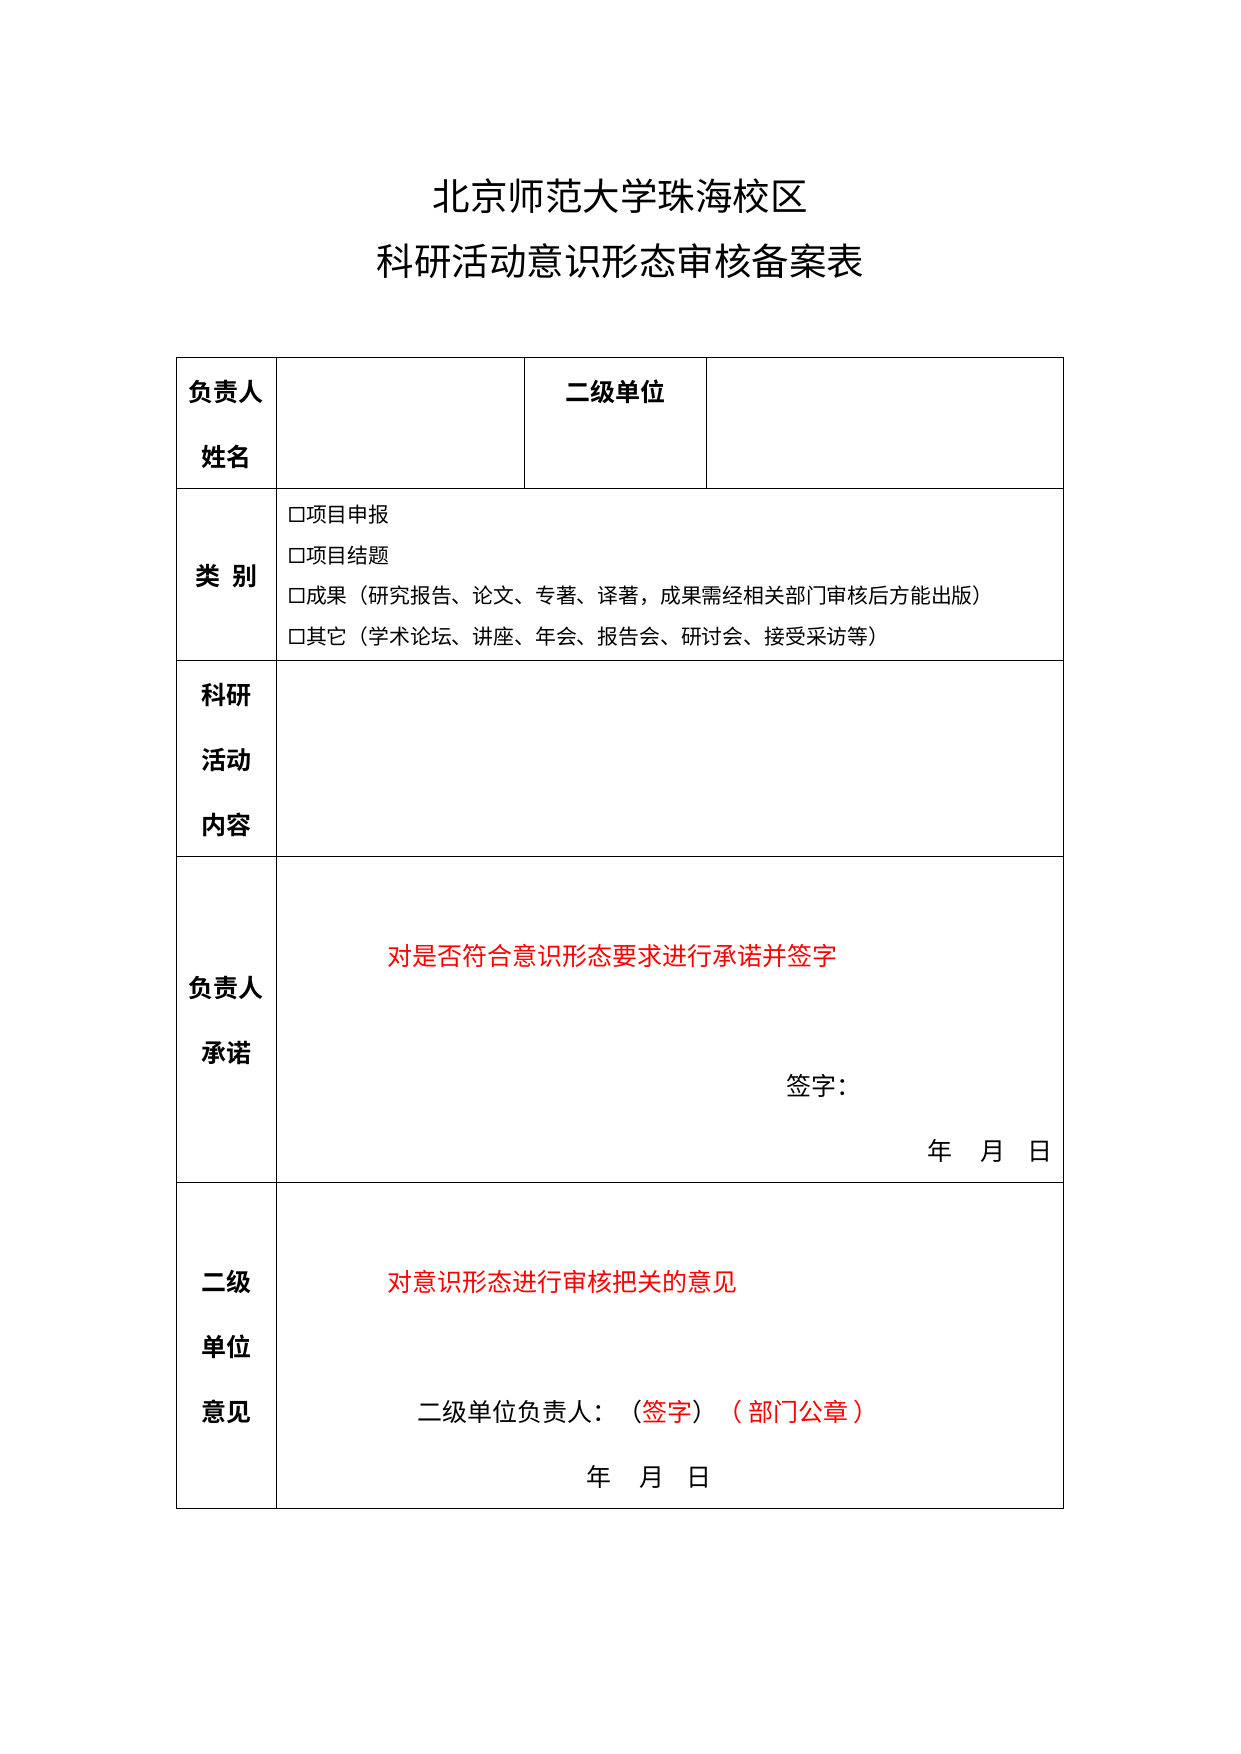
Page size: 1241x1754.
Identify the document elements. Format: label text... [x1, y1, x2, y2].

table_cell 负责人 承诺 [177, 857, 276, 1182]
table_header 负责人姓名 [177, 358, 276, 488]
table_header 二级单位 [525, 358, 706, 488]
table_cell 对意识形态进行审核把关的意见 二级单位负责人：（签字）（ 部门公章 ） 年 月 日 [277, 1183, 1063, 1508]
table_header [707, 358, 1063, 488]
table_header [277, 358, 524, 488]
table_cell 科研 活动 内容 [177, 661, 276, 856]
text 科研活动意识形态审核备案表 [187, 227, 1053, 292]
table_cell 类 别 [177, 489, 276, 660]
table_cell [277, 661, 1063, 856]
table_cell 对是否符合意识形态要求进行承诺并签字 签字： 年 月 日 [277, 857, 1063, 1182]
table_cell 二级 单位 意见 [177, 1183, 276, 1508]
text 北京师范大学珠海校区 [187, 162, 1053, 227]
table_cell 项目申报 项目结题 成果（研究报告、论文、专著、译著，成果需经相关部门审核后方能出版） 其它（学术论坛、讲座、年会、报告会、研讨会、接受采访等） [277, 489, 1063, 660]
